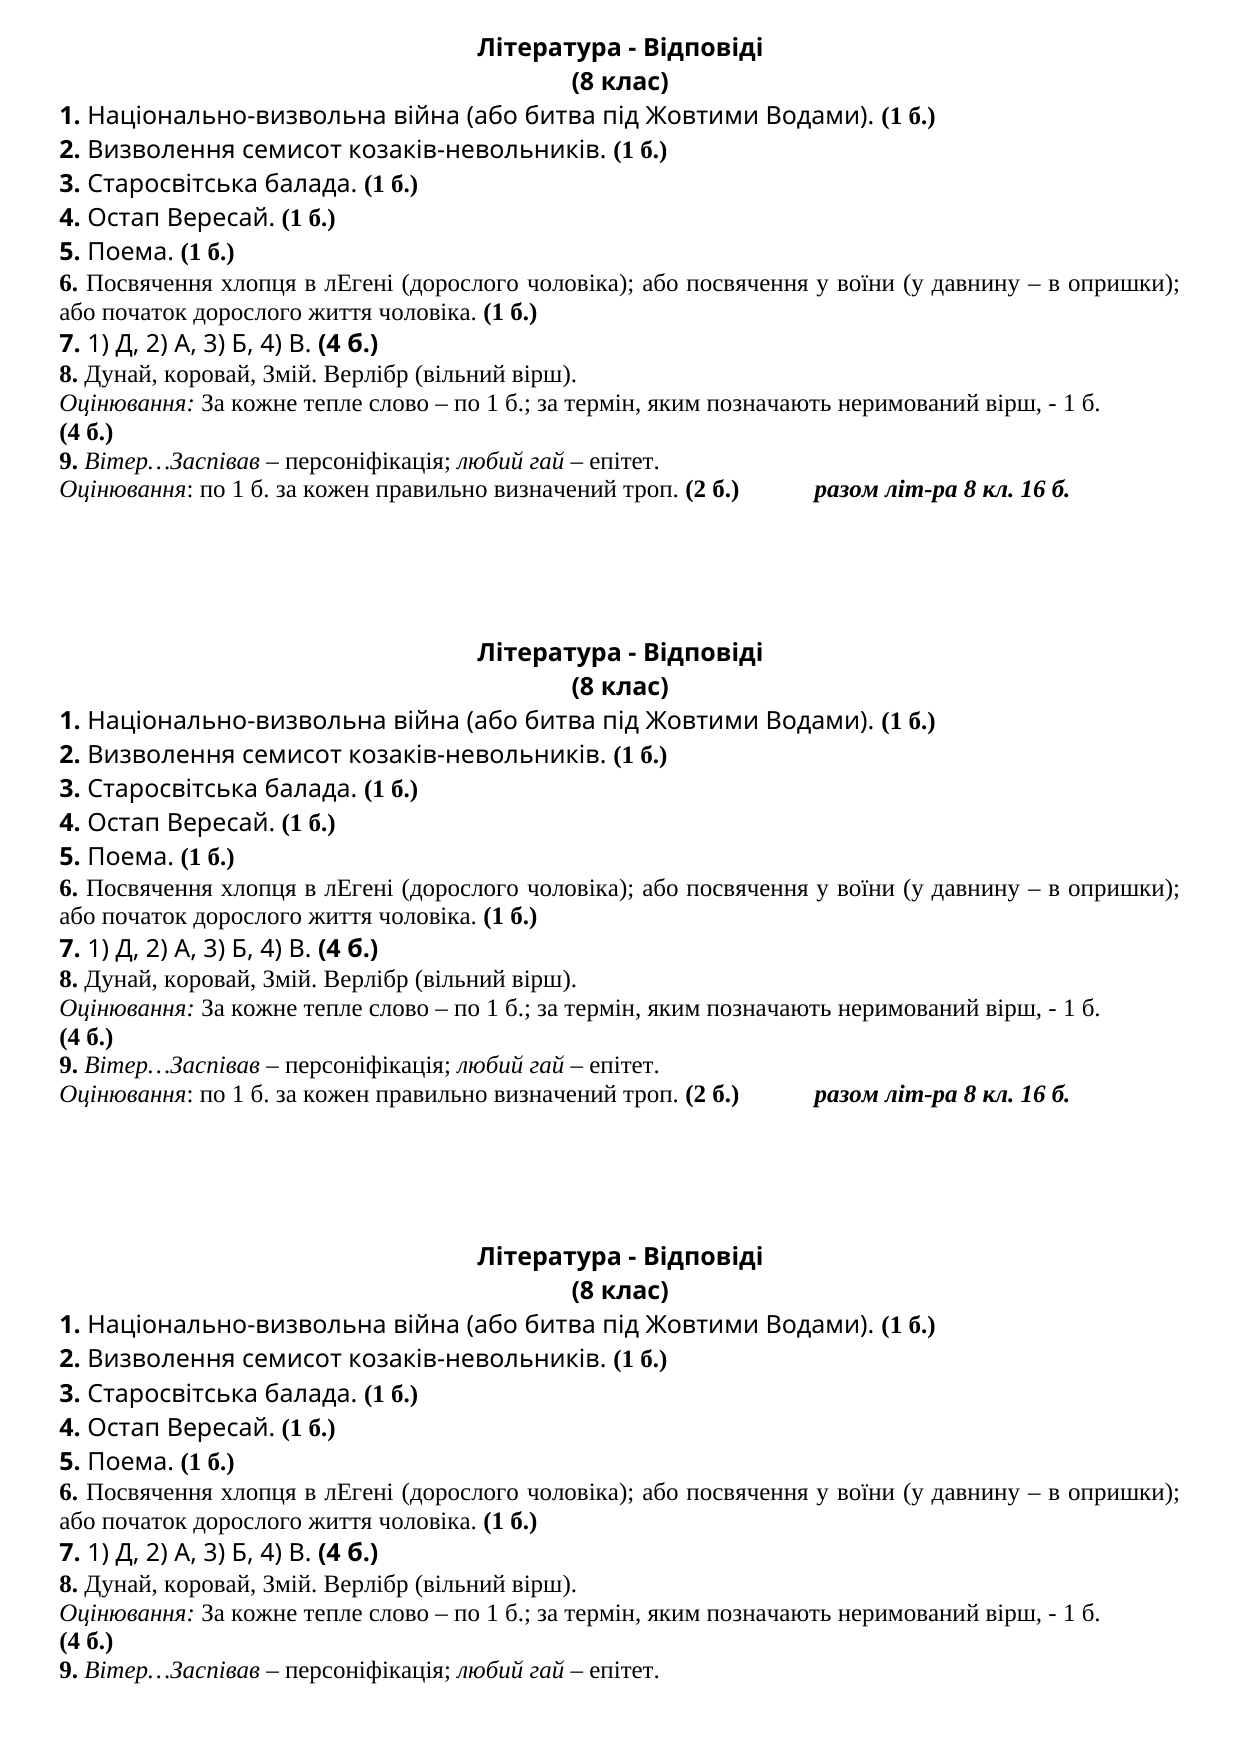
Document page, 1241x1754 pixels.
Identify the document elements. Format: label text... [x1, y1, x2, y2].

text 8. Дунай, коровай, Змій. Верлібр (вільний вірш). [59, 359, 1181, 388]
text Оцінювання: За кожне тепле слово – по 1 б.; за термін, яким позначають неримований вірш, - 1 б. [59, 993, 1181, 1022]
text 5. Поема. (1 б.) [59, 234, 1181, 268]
text 1. Національно-визвольна війна (або битва під Жовтими Водами). (1 б.) [59, 98, 1181, 132]
text 8. Дунай, коровай, Змій. Верлібр (вільний вірш). [59, 1569, 1181, 1598]
text 2. Визволення семисот козаків-невольників. (1 б.) [59, 1341, 1181, 1375]
text 8. Дунай, коровай, Змій. Верлібр (вільний вірш). [59, 964, 1181, 993]
text (4 б.) [59, 1022, 1181, 1051]
text 3. Старосвітська балада. (1 б.) [59, 1375, 1181, 1409]
text 7. 1) Д, 2) А, 3) Б, 4) В. (4 б.) [59, 930, 1181, 964]
text 6. Посвячення хлопця в лЕгені (дорослого чоловіка); або посвячення у воїни (у давнину – в опришки); або початок дорослого життя чоловіка. (1 б.) [59, 873, 1181, 930]
text 9. Вітер…Заспівав – персоніфікація; любий гай – епітет. [59, 446, 1181, 474]
text 4. Остап Вересай. (1 б.) [59, 804, 1181, 839]
text Оцінювання: За кожне тепле слово – по 1 б.; за термін, яким позначають неримований вірш, - 1 б. [59, 1598, 1181, 1626]
text 7. 1) Д, 2) А, 3) Б, 4) В. (4 б.) [59, 1535, 1181, 1569]
text 7. 1) Д, 2) А, 3) Б, 4) В. (4 б.) [59, 326, 1181, 359]
text (4 б.) [59, 417, 1181, 446]
text Оцінювання: За кожне тепле слово – по 1 б.; за термін, яким позначають неримований вірш, - 1 б. [59, 388, 1181, 417]
text (8 клас) [59, 64, 1181, 98]
text 9. Вітер…Заспівав – персоніфікація; любий гай – епітет. [59, 1655, 1181, 1684]
text 3. Старосвітська балада. (1 б.) [59, 166, 1181, 200]
text 5. Поема. (1 б.) [59, 839, 1181, 873]
text 9. Вітер…Заспівав – персоніфікація; любий гай – епітет. [59, 1051, 1181, 1079]
text 6. Посвячення хлопця в лЕгені (дорослого чоловіка); або посвячення у воїни (у давнину – в опришки); або початок дорослого життя чоловіка. (1 б.) [59, 268, 1181, 326]
text 2. Визволення семисот козаків-невольників. (1 б.) [59, 736, 1181, 771]
text 1. Національно-визвольна війна (або битва під Жовтими Водами). (1 б.) [59, 702, 1181, 736]
text (8 клас) [59, 1273, 1181, 1307]
text Оцінювання: по 1 б. за кожен правильно визначений троп. (2 б.) разом літ-ра 8 кл. 16 б. [59, 1079, 1181, 1108]
text Література - Відповіді [59, 29, 1181, 64]
text 2. Визволення семисот козаків-невольників. (1 б.) [59, 132, 1181, 166]
text 3. Старосвітська балада. (1 б.) [59, 771, 1181, 804]
text 1. Національно-визвольна війна (або битва під Жовтими Водами). (1 б.) [59, 1307, 1181, 1341]
text Література - Відповіді [59, 1239, 1181, 1273]
text 6. Посвячення хлопця в лЕгені (дорослого чоловіка); або посвячення у воїни (у давнину – в опришки); або початок дорослого життя чоловіка. (1 б.) [59, 1477, 1181, 1535]
text (8 клас) [59, 668, 1181, 702]
text 4. Остап Вересай. (1 б.) [59, 1409, 1181, 1443]
text Оцінювання: по 1 б. за кожен правильно визначений троп. (2 б.) разом літ-ра 8 кл. 16 б. [59, 474, 1181, 503]
text 5. Поема. (1 б.) [59, 1443, 1181, 1477]
text 4. Остап Вересай. (1 б.) [59, 200, 1181, 234]
text (4 б.) [59, 1626, 1181, 1655]
text Література - Відповіді [59, 634, 1181, 668]
